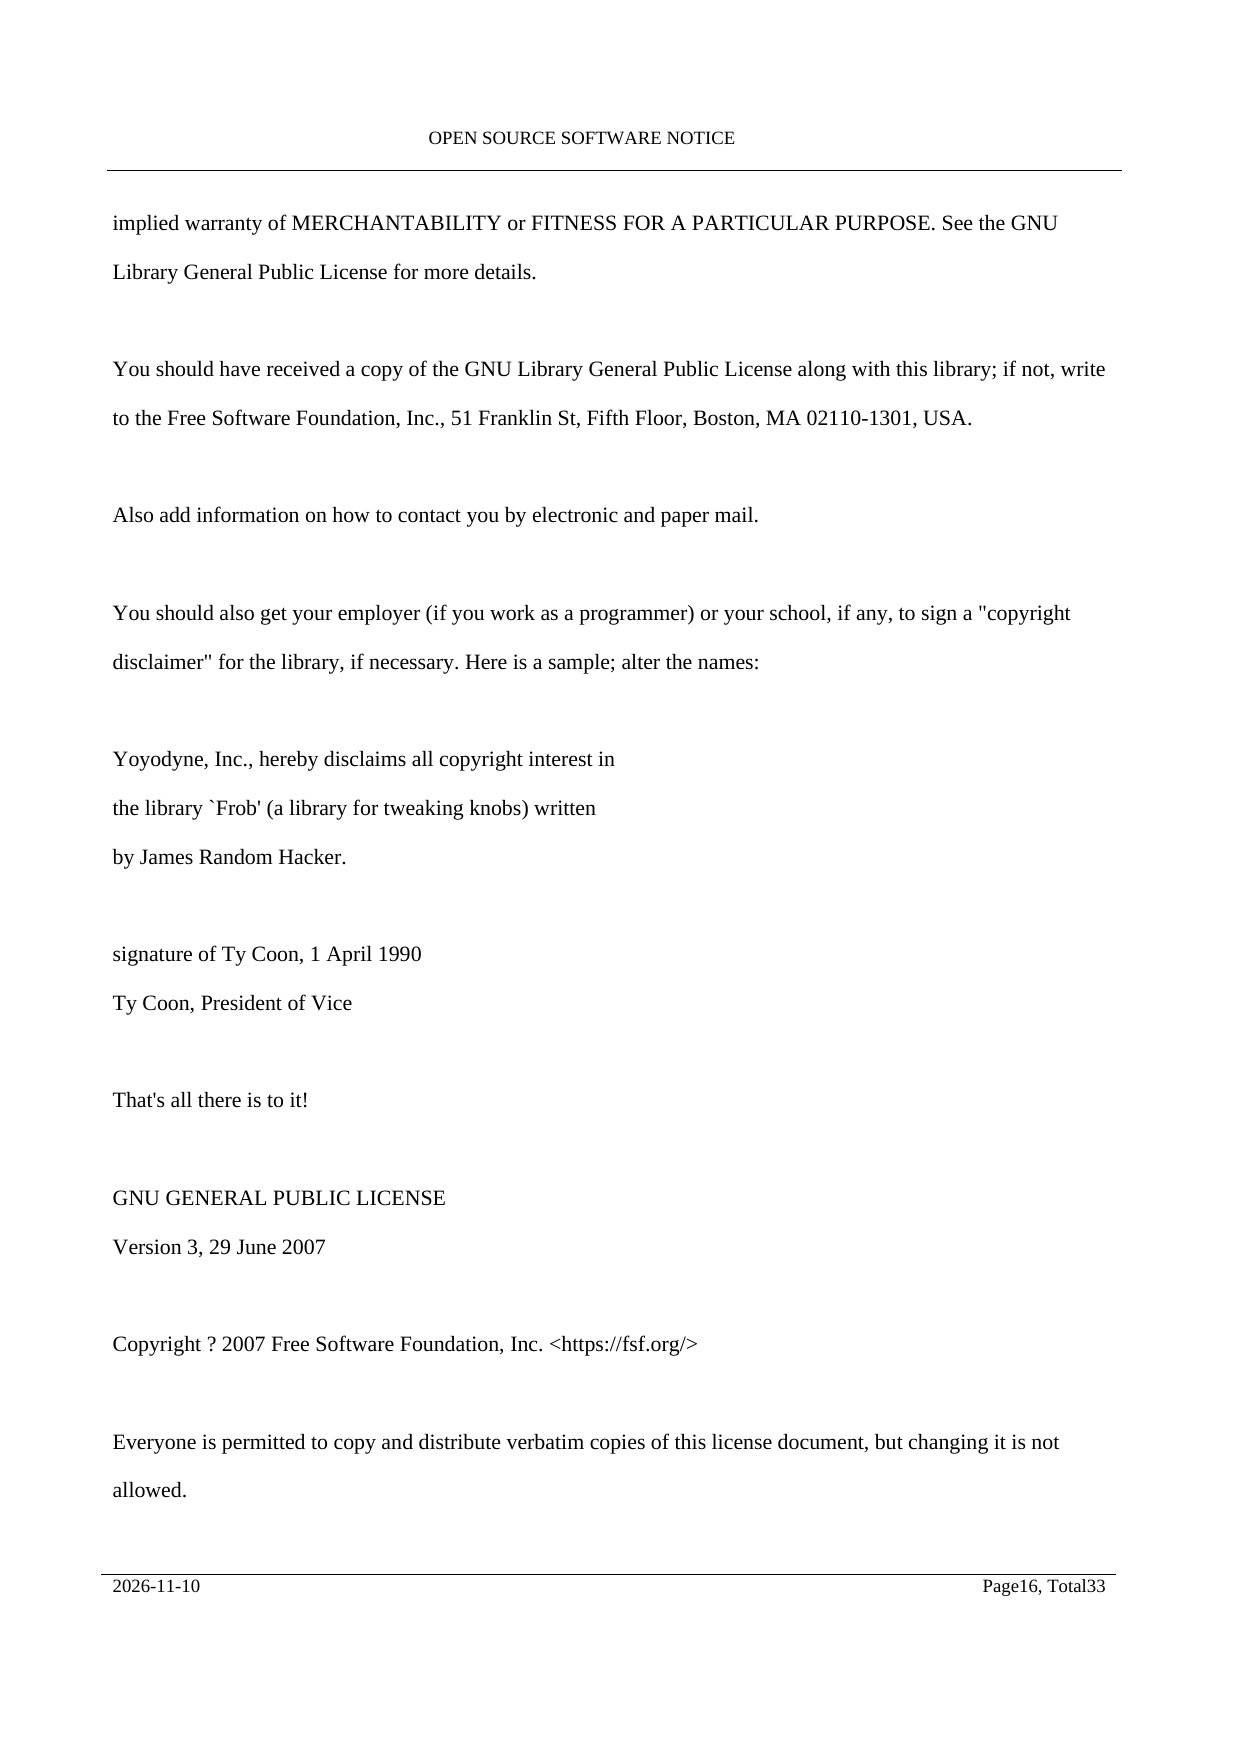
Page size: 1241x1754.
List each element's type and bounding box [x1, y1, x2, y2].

text [112, 206, 1128, 1506]
